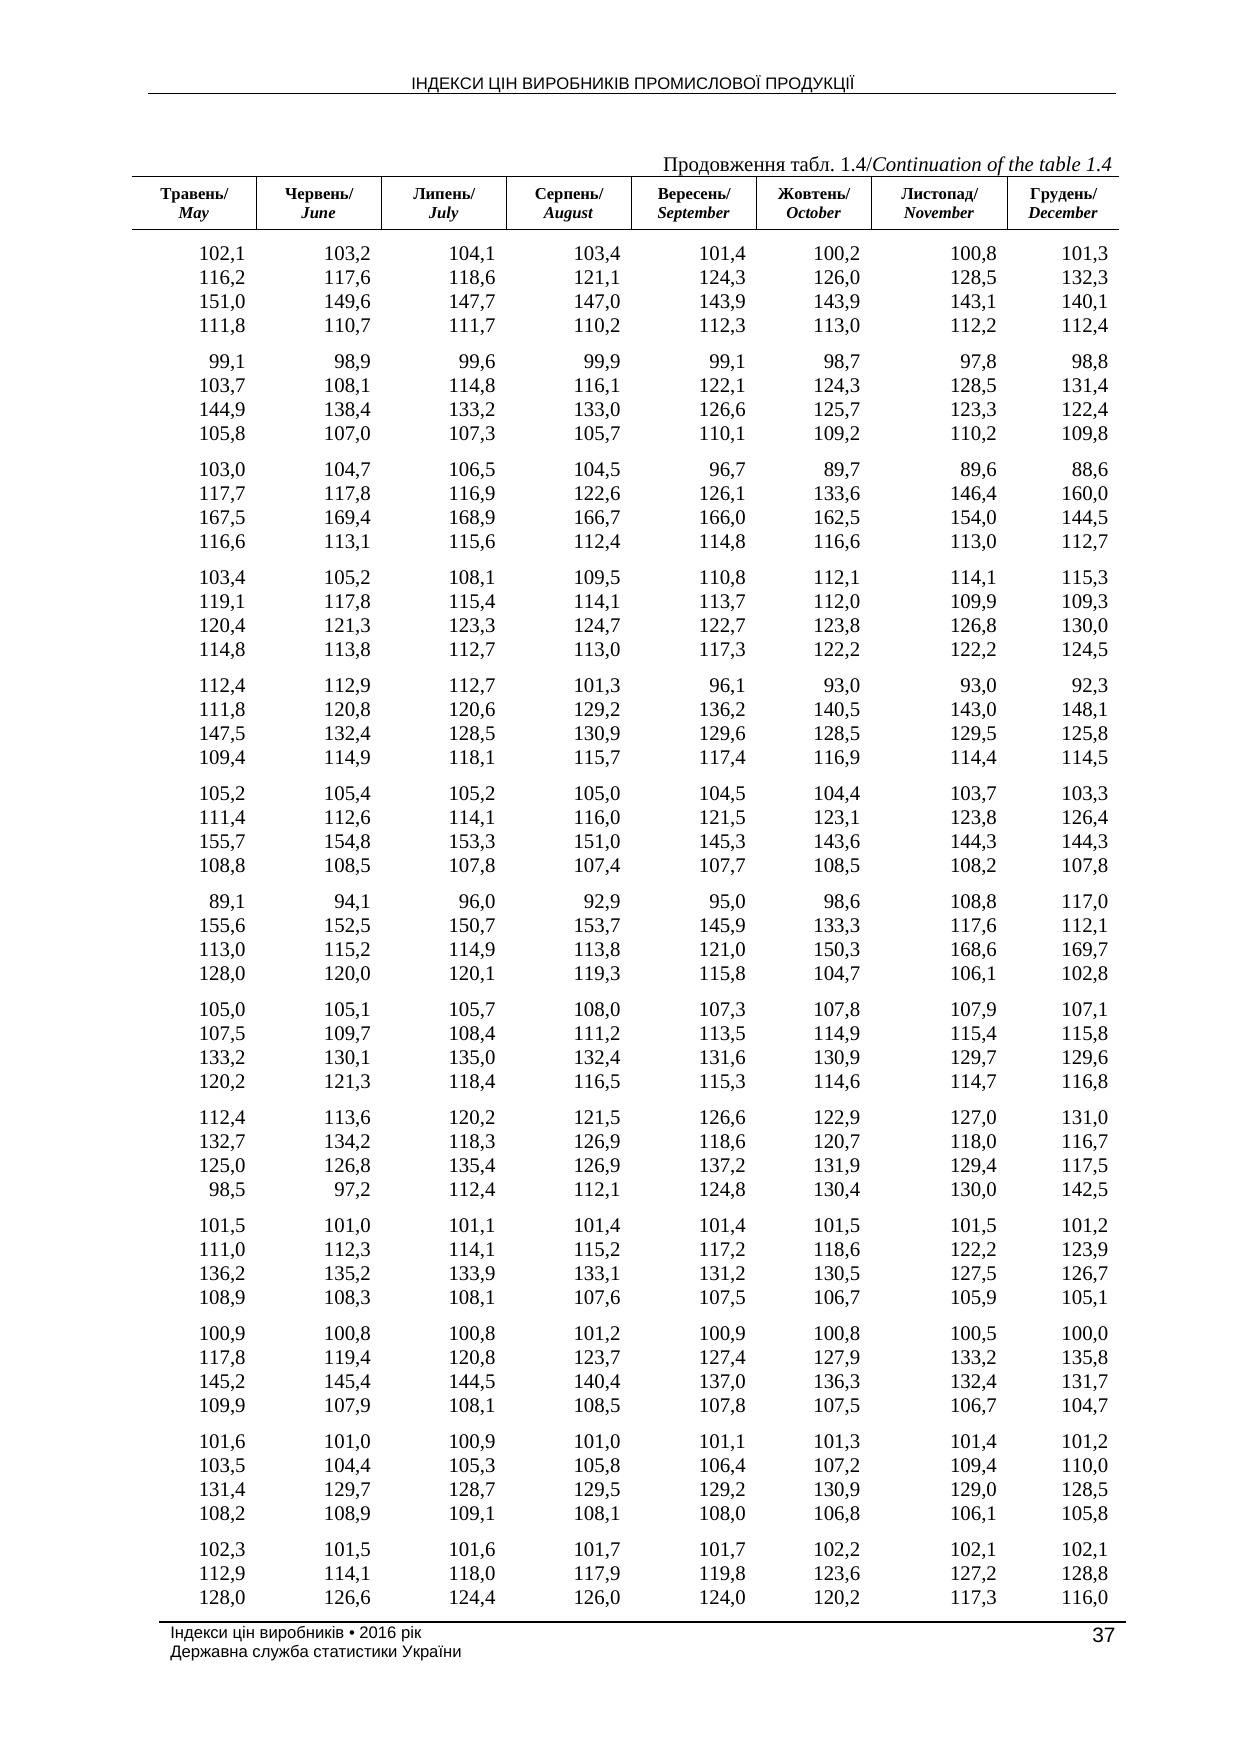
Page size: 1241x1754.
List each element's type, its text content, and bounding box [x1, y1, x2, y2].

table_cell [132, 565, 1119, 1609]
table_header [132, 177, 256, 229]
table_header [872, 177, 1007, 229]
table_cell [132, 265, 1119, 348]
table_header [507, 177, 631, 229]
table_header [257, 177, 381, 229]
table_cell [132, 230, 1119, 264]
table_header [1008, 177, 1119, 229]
text Продовження табл. 1.4/Continuation of the table 1.4 [148, 152, 1123, 176]
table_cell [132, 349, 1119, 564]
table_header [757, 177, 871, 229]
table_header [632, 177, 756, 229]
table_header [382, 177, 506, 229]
